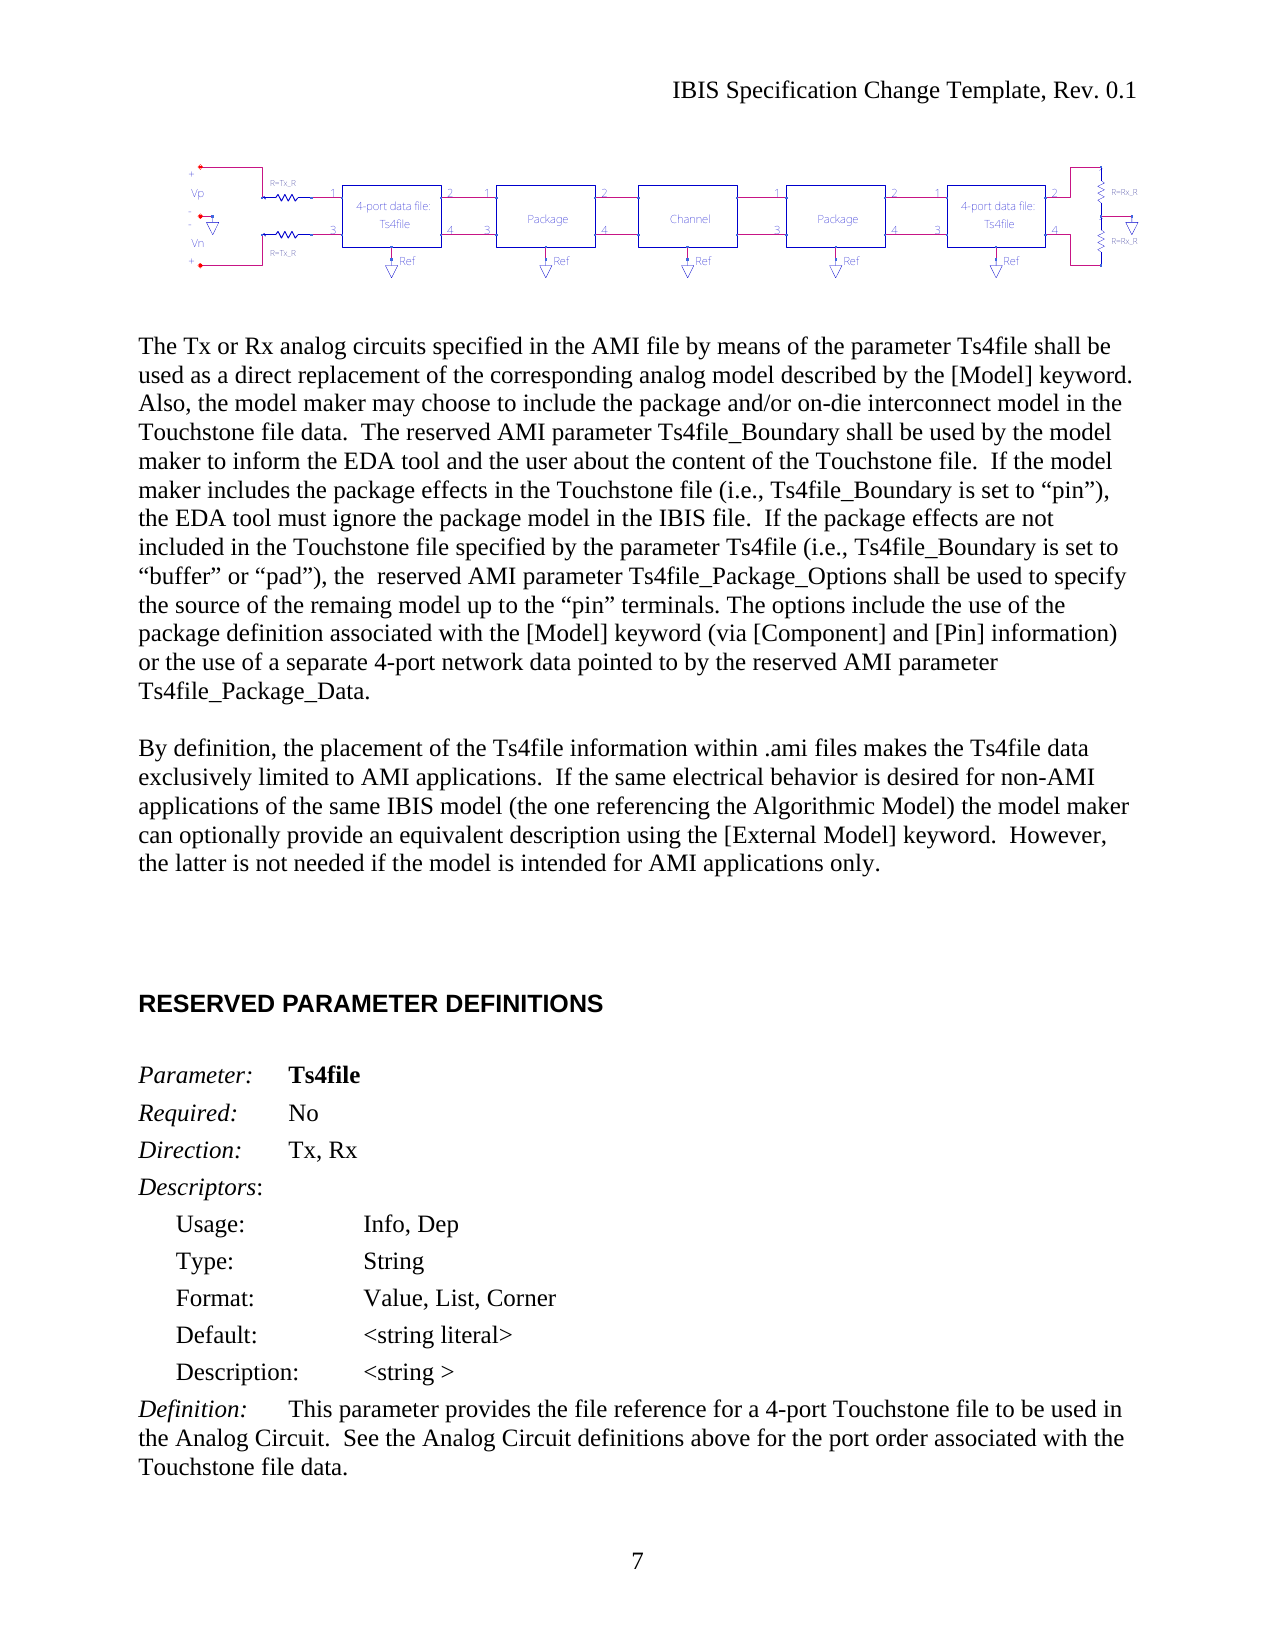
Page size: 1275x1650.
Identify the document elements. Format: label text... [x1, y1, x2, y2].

text The Tx or Rx analog circuits specified in the AMI file by means of the parameter Ts4file shall be used as a direct replacement of the corresponding analog model described by the [Model] keyword. Also, the model maker may choose to include the package and/or on-die interconnect model in the Touchstone file data. The reserved AMI parameter Ts4file_Boundary shall be used by the model maker to inform the EDA tool and the user about the content of the Touchstone file. If the model maker includes the package effects in the Touchstone file (i.e., Ts4file_Boundary is set to “pin”), the EDA tool must ignore the package model in the IBIS file. If the package effects are not included in the Touchstone file specified by the parameter Ts4file (i.e., Ts4file_Boundary is set to “buffer” or “pad”), the reserved AMI parameter Ts4file_Package_Options shall be used to specify the source of the remaing model up to the “pin” terminals. The options include the use of the package definition associated with the [Model] keyword (via [Component] and [Pin] information) or the use of a separate 4-port network data pointed to by the reserved AMI parameter Ts4file_Package_Data. [138, 331, 1137, 705]
text Parameter: Ts4file [138, 1061, 1137, 1089]
text Descriptors: [138, 1172, 1137, 1201]
list Format: Value, List, Corner [176, 1283, 1137, 1312]
list Type: String [176, 1246, 1137, 1275]
text Definition: This parameter provides the file reference for a 4-port Touchstone file to be used in the Analog Circuit. See the Analog Circuit definitions above for the port order associated with the Touchstone file data. [138, 1394, 1137, 1481]
list Default: <string literal> [176, 1320, 1137, 1349]
text Direction: Tx, Rx [138, 1135, 1137, 1163]
subtitle Reserved Parameter DEFINITIONs [138, 988, 1137, 1017]
list Description: <string > [176, 1357, 1137, 1386]
text By definition, the placement of the Ts4file information within .ami files makes the Ts4file data exclusively limited to AMI applications. If the same electrical behavior is desired for non-AMI applications of the same IBIS model (the one referencing the Algorithmic Model) the model maker can optionally provide an equivalent description using the [External Model] keyword. However, the latter is not needed if the model is intended for AMI applications only. [138, 733, 1137, 877]
text Required: No [138, 1098, 1137, 1126]
list Usage: Info, Dep [176, 1209, 1137, 1238]
